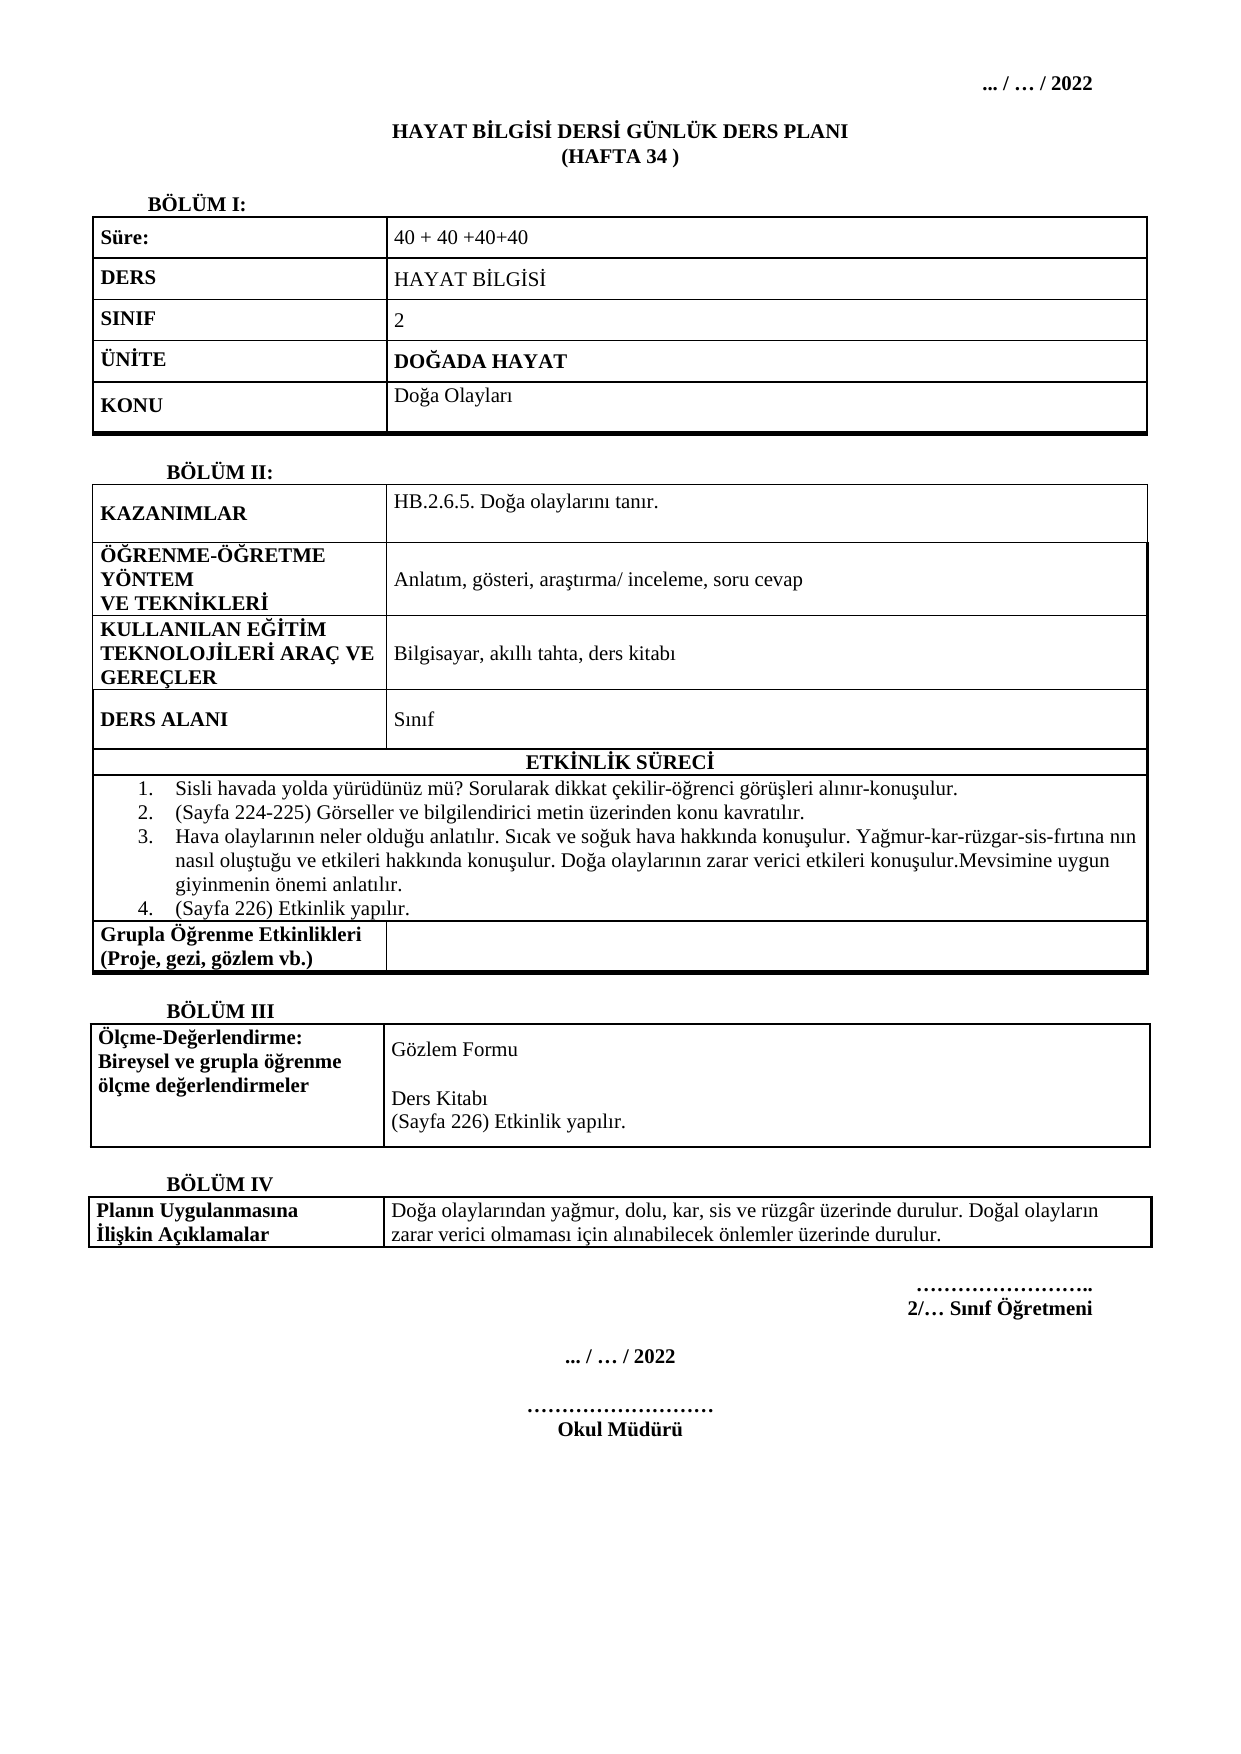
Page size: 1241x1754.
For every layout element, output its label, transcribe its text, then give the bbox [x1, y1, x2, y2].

table_cell DOĞADA HAYAT [388, 341, 1146, 381]
table_header HB.2.6.5. Doğa olaylarını tanır. [387, 485, 1147, 542]
table_header Ölçme-Değerlendirme: Bireysel ve grupla öğrenme ölçme değerlendirmeler [92, 1025, 383, 1146]
table_cell [387, 922, 1146, 970]
table_cell DERS ALANI [94, 690, 386, 748]
table_cell Bilgisayar, akıllı tahta, ders kitabı [387, 616, 1146, 689]
text (HAFTA 34 ) [148, 143, 1092, 168]
table_cell SINIF [94, 300, 386, 340]
table_header Süre: [94, 218, 386, 257]
text 2/… Sınıf Öğretmeni [148, 1296, 1092, 1320]
table_cell HAYAT BİLGİSİ [388, 259, 1146, 298]
table_cell 2 [388, 300, 1146, 340]
text ... / … / 2022 [148, 71, 1092, 95]
table_cell KONU [94, 383, 386, 431]
table_header KAZANIMLAR [93, 485, 386, 542]
text BÖLÜM II: [148, 459, 1092, 484]
table_cell Sınıf [387, 690, 1146, 748]
table_header Planın Uygulanmasına İlişkin Açıklamalar [90, 1198, 383, 1246]
text Okul Müdürü [148, 1417, 1092, 1441]
text ... / … / 2022 [148, 1344, 1092, 1368]
table_cell ÖĞRENME-ÖĞRETME YÖNTEM VE TEKNİKLERİ [93, 543, 386, 615]
table_cell ÜNİTE [94, 341, 386, 381]
table_header 40 + 40 +40+40 [388, 218, 1146, 257]
table_cell KULLANILAN EĞİTİM TEKNOLOJİLERİ ARAÇ VE GEREÇLER [93, 616, 386, 689]
text ……………………… [148, 1392, 1092, 1417]
table_header Doğa olaylarından yağmur, dolu, kar, sis ve rüzgâr üzerinde durulur. Doğal olayların zarar verici olmaması için alınabilecek önlemler üzerinde durulur. [385, 1198, 1150, 1246]
subtitle BÖLÜM III [148, 999, 1092, 1023]
text …………………….. [148, 1272, 1092, 1296]
table_cell Sisli havada yolda yürüdünüz mü? Sorularak dikkat çekilir-öğrenci görüşleri alınır-konuşulur. (Sayfa 224-225) Görseller ve bilgilendirici metin üzerinden konu kavratılır. Hava olaylarının neler olduğu anlatılır. Sıcak ve soğuk hava hakkında konuşulur. Yağmur-kar-rüzgar-sis-fırtına nın nasıl oluştuğu ve etkileri hakkında konuşulur. Doğa olaylarının zarar verici etkileri konuşulur.Mevsimine uygun giyinmenin önemi anlatılır. (Sayfa 226) Etkinlik yapılır. [94, 776, 1146, 920]
text HAYAT BİLGİSİ DERSİ GÜNLÜK DERS PLANI [148, 119, 1092, 143]
subtitle BÖLÜM IV [148, 1172, 1092, 1196]
table_cell DERS [94, 259, 386, 298]
table_cell Grupla Öğrenme Etkinlikleri (Proje, gezi, gözlem vb.) [94, 922, 386, 970]
table_cell Doğa Olayları [388, 383, 1146, 431]
text BÖLÜM I: [148, 192, 1092, 216]
table_header Gözlem Formu Ders Kitabı (Sayfa 226) Etkinlik yapılır. [385, 1025, 1149, 1146]
table_cell ETKİNLİK SÜRECİ [94, 750, 1146, 774]
table_cell Anlatım, gösteri, araştırma/ inceleme, soru cevap [387, 543, 1146, 615]
